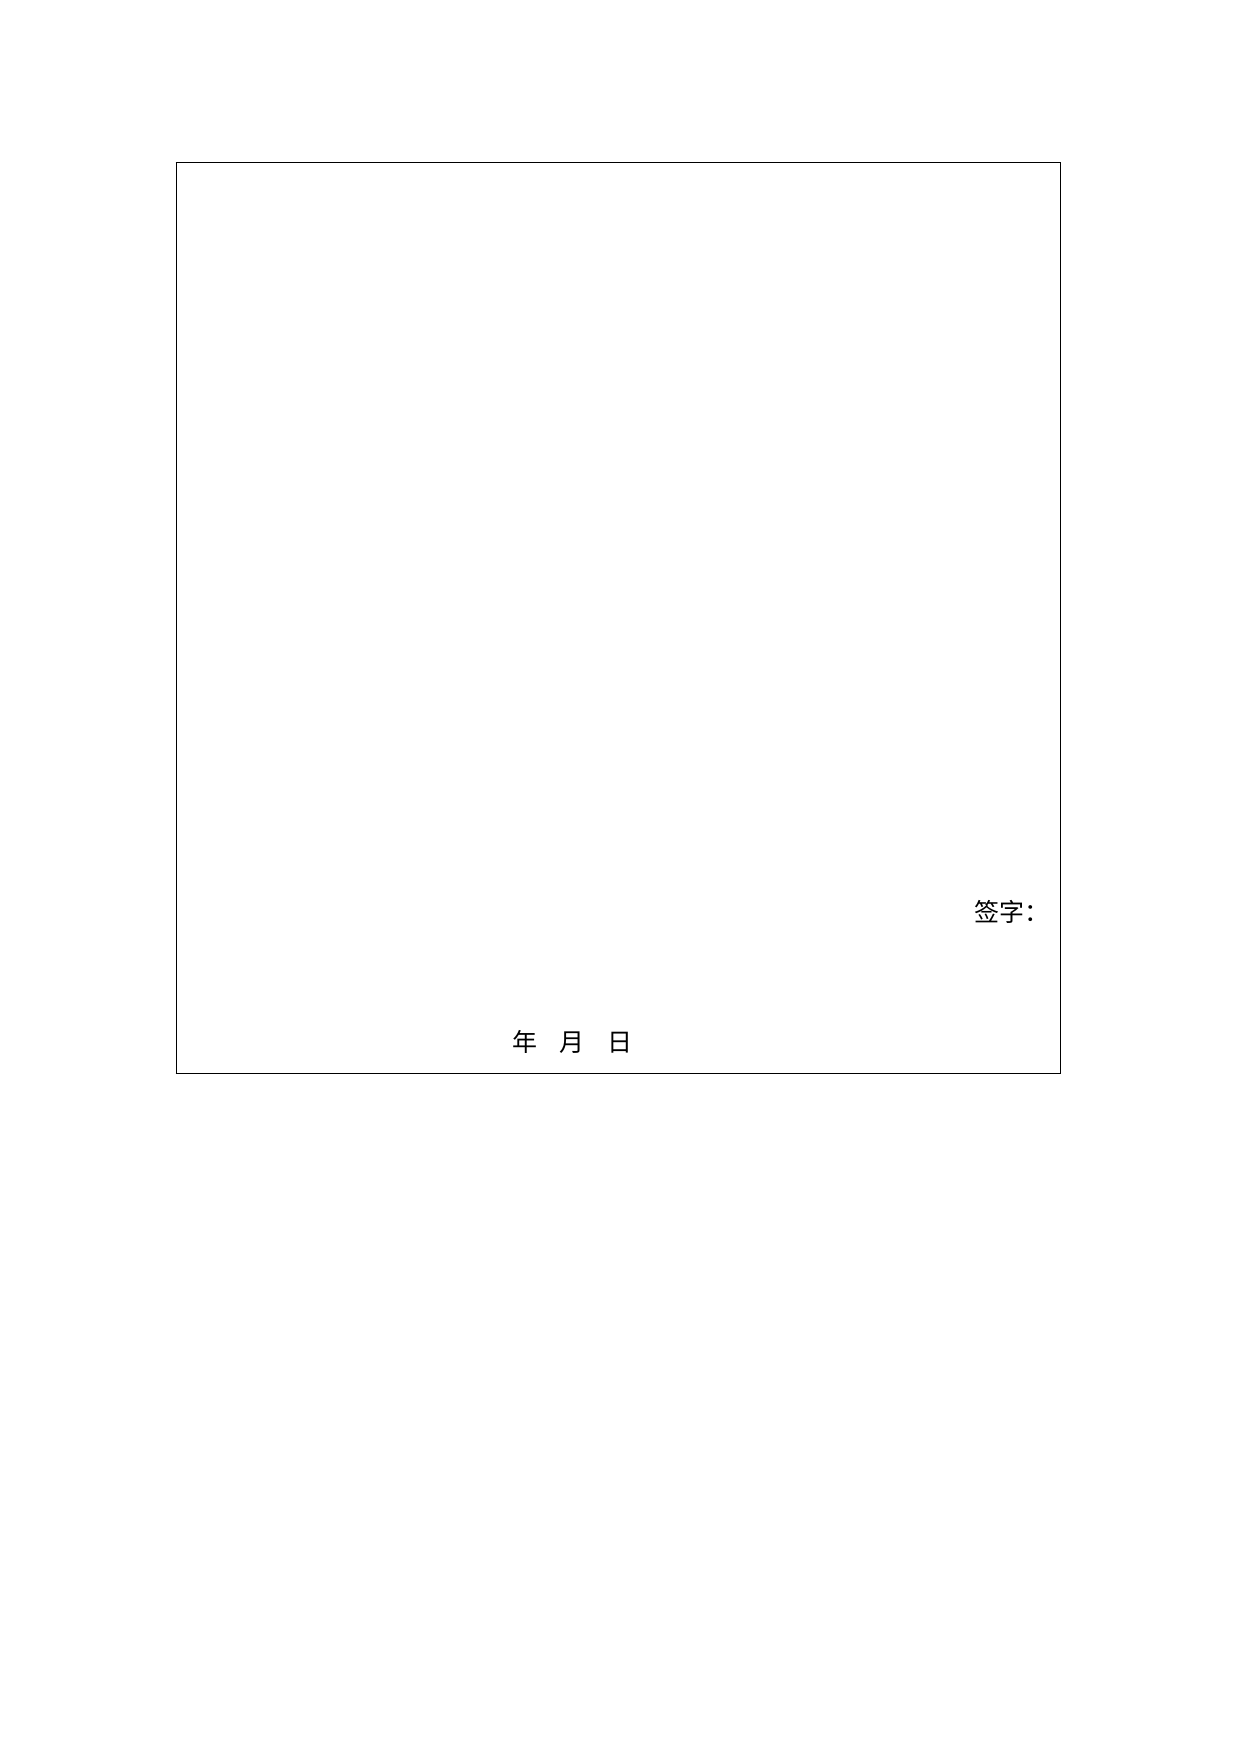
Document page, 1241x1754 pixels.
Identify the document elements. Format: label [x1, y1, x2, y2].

table_cell [177, 163, 1060, 1073]
